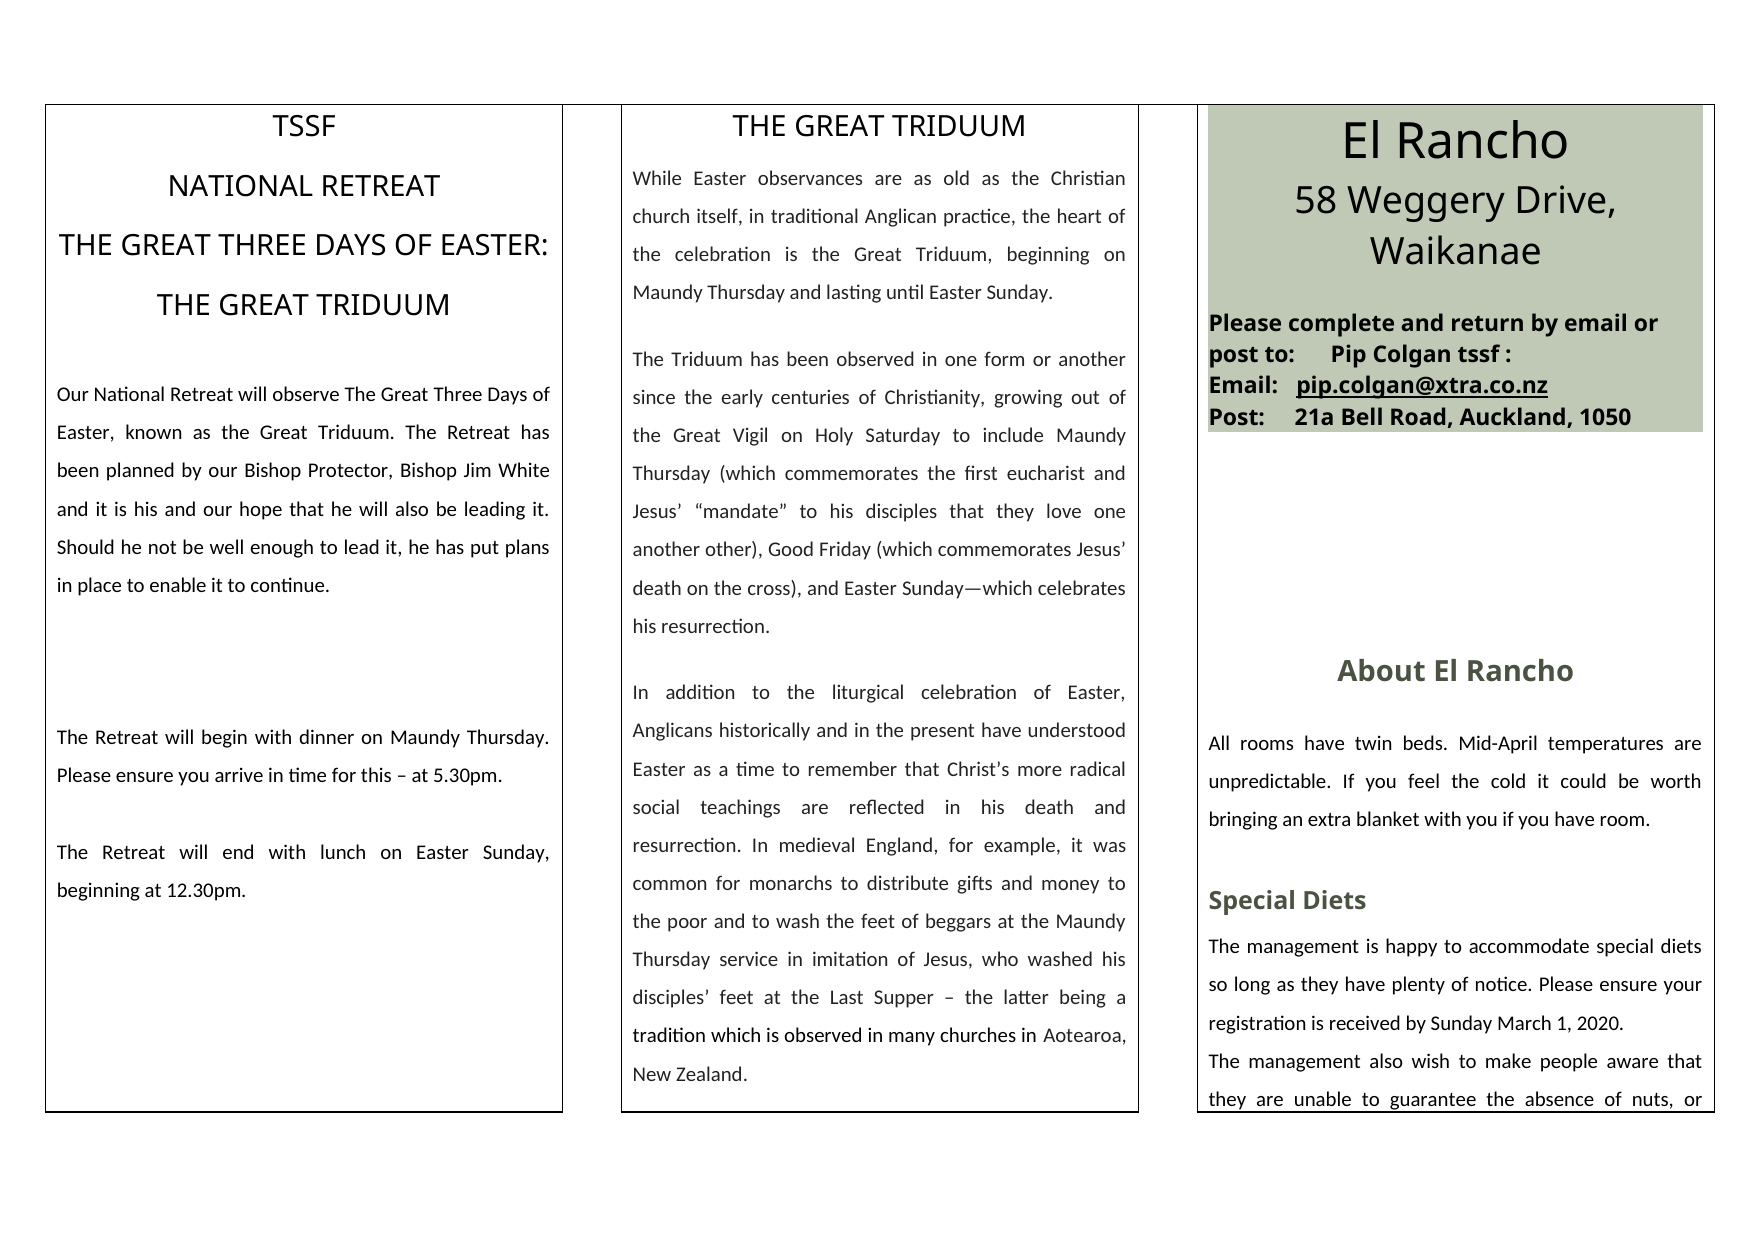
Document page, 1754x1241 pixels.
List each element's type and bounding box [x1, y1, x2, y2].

table_cell [622, 105, 1138, 1111]
